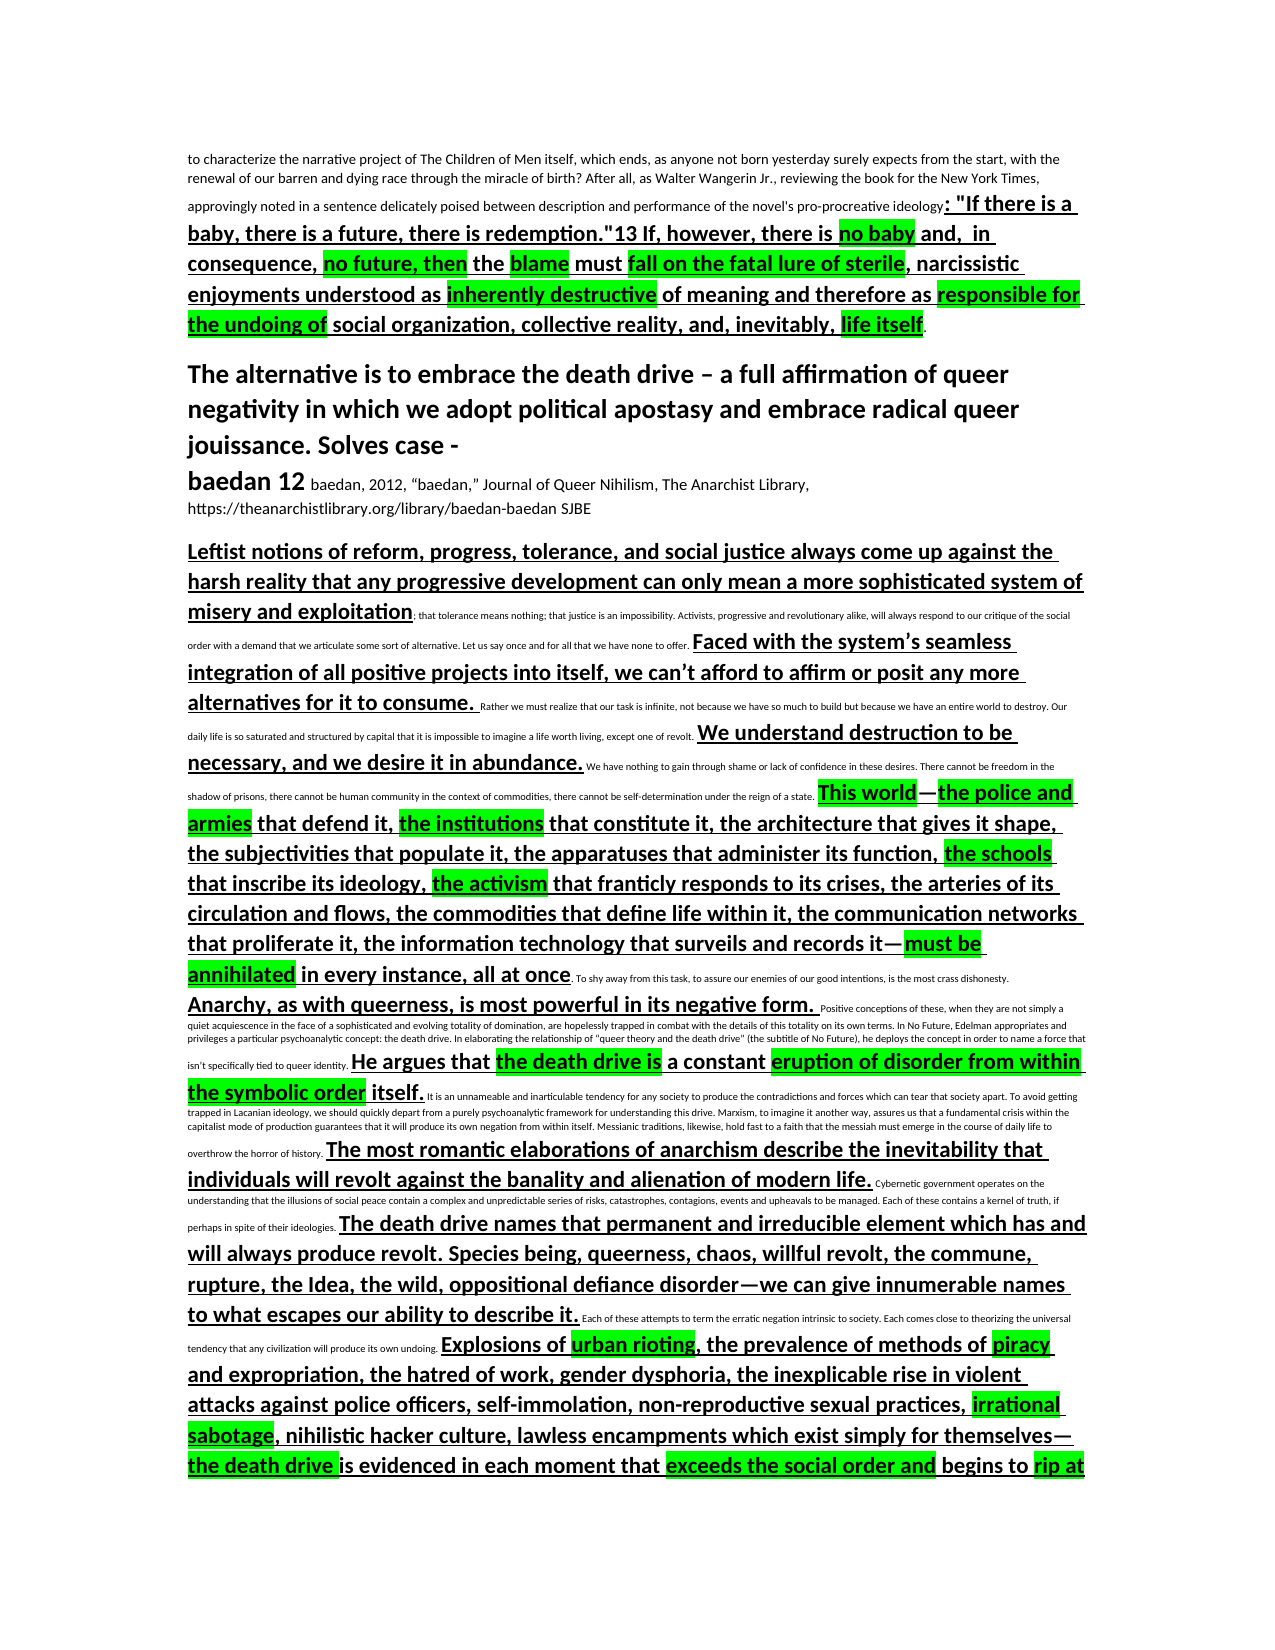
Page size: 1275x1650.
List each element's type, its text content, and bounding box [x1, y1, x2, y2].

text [187, 537, 1087, 1479]
subtitle The alternative is to embrace the death drive – a full affirmation of queer negativity in which we adopt political apostasy and embrace radical queer jouissance. Solves case - [187, 357, 1087, 461]
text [187, 150, 1087, 338]
text baedan 12 baedan, 2012, “baedan,” Journal of Queer Nihilism, The Anarchist Library, https://theanarchistlibrary.org/library/baedan-baedan SJBE [187, 464, 1087, 519]
